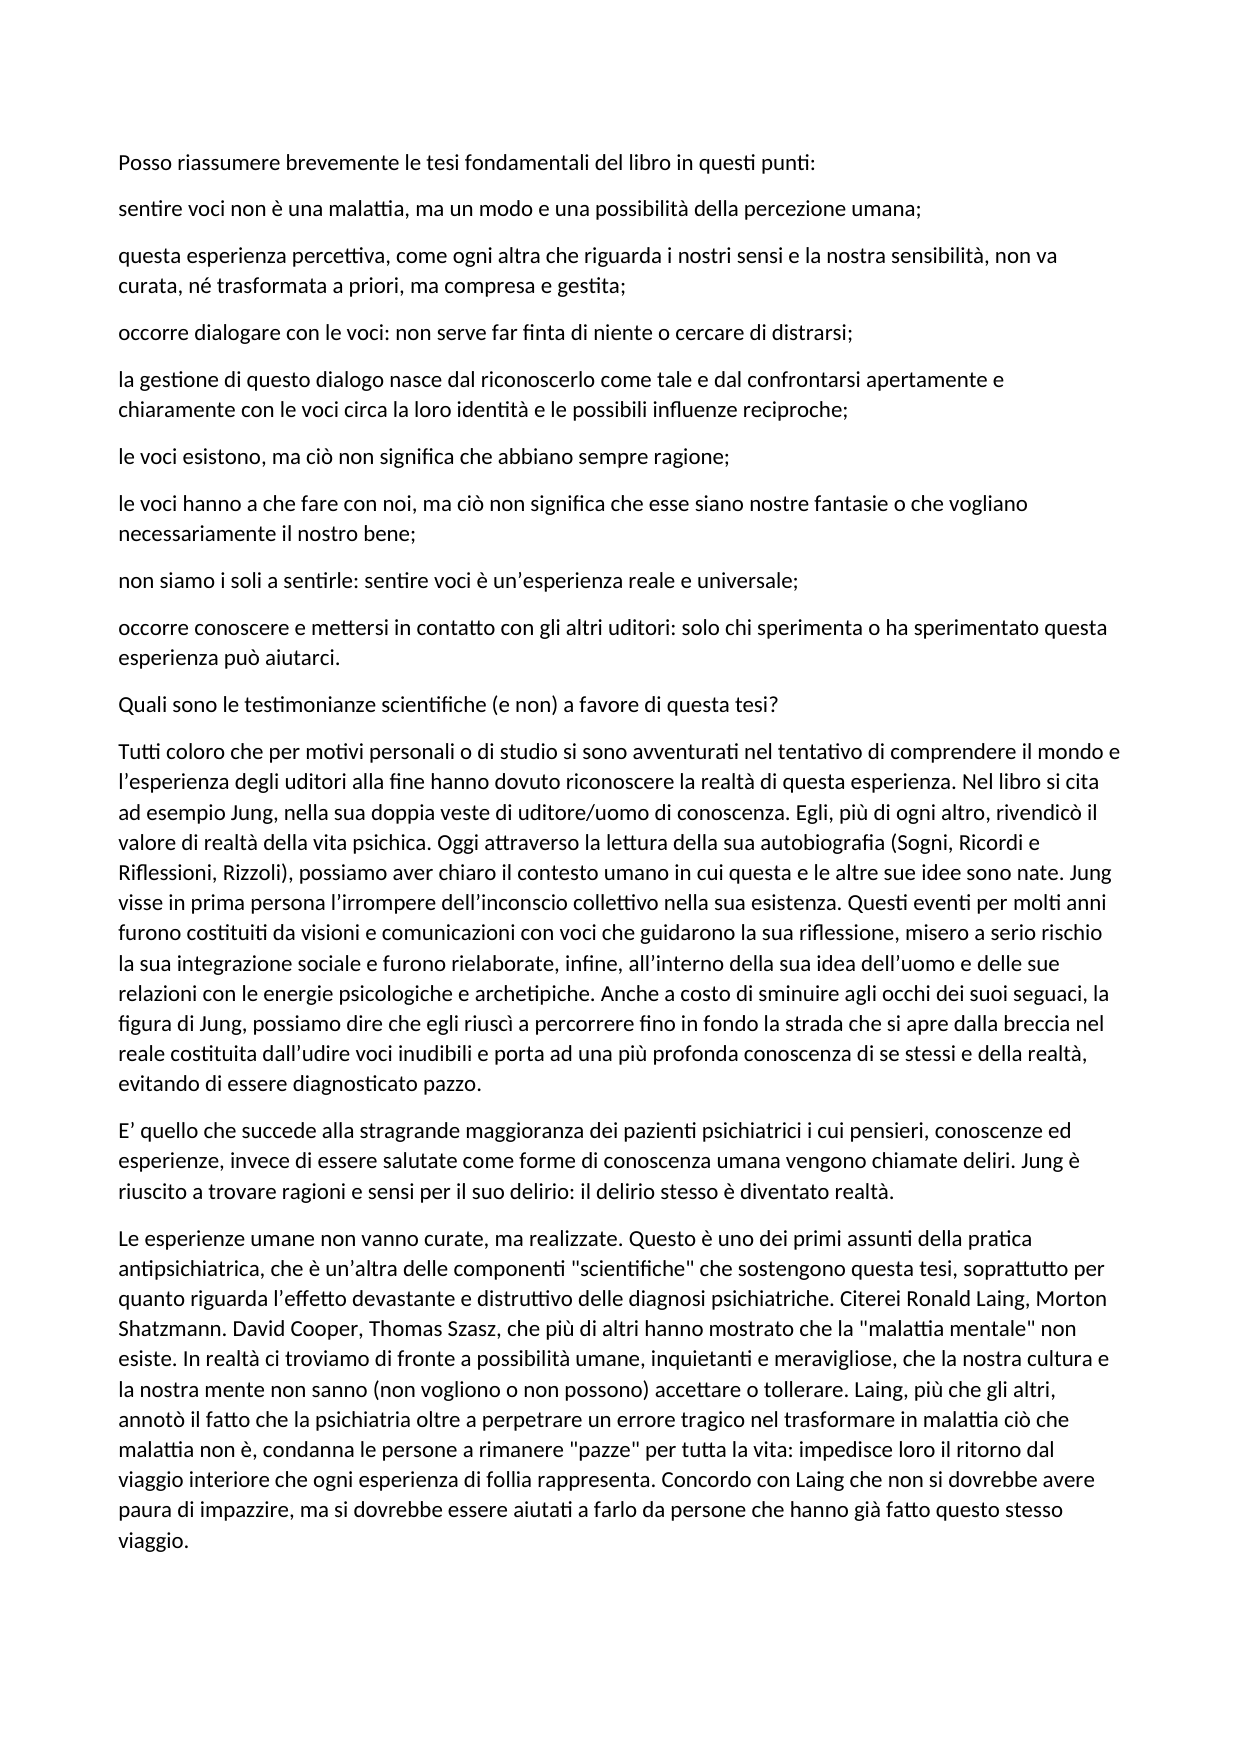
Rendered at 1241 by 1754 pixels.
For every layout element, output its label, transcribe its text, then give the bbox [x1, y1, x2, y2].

text sentire voci non è una malattia, ma un modo e una possibilità della percezione umana; [118, 194, 1122, 222]
text Tutti coloro che per motivi personali o di studio si sono avventurati nel tentativo di comprendere il mondo e l’esperienza degli uditori alla fine hanno dovuto riconoscere la realtà di questa esperienza. Nel libro si cita ad esempio Jung, nella sua doppia veste di uditore/uomo di conoscenza. Egli, più di ogni altro, rivendicò il valore di realtà della vita psichica. Oggi attraverso la lettura della sua autobiografia (Sogni, Ricordi e Riflessioni, Rizzoli), possiamo aver chiaro il contesto umano in cui questa e le altre sue idee sono nate. Jung visse in prima persona l’irrompere dell’inconscio collettivo nella sua esistenza. Questi eventi per molti anni furono costituiti da visioni e comunicazioni con voci che guidarono la sua riflessione, misero a serio rischio la sua integrazione sociale e furono rielaborate, infine, all’interno della sua idea dell’uomo e delle sue relazioni con le energie psicologiche e archetipiche. Anche a costo di sminuire agli occhi dei suoi seguaci, la figura di Jung, possiamo dire che egli riuscì a percorrere fino in fondo la strada che si apre dalla breccia nel reale costituita dall’udire voci inudibili e porta ad una più profonda conoscenza di se stessi e della realtà, evitando di essere diagnosticato pazzo. [118, 737, 1122, 1097]
text Posso riassumere brevemente le tesi fondamentali del libro in questi punti: [118, 148, 1122, 176]
text non siamo i soli a sentirle: sentire voci è un’esperienza reale e universale; [118, 566, 1122, 594]
text la gestione di questo dialogo nasce dal riconoscerlo come tale e dal confrontarsi apertamente e chiaramente con le voci circa la loro identità e le possibili influenze reciproche; [118, 365, 1122, 423]
text occorre conoscere e mettersi in contatto con gli altri uditori: solo chi sperimenta o ha sperimentato questa esperienza può aiutarci. [118, 613, 1122, 671]
text Quali sono le testimonianze scientifiche (e non) a favore di questa tesi? [118, 690, 1122, 718]
text le voci esistono, ma ciò non significa che abbiano sempre ragione; [118, 442, 1122, 470]
text E’ quello che succede alla stragrande maggioranza dei pazienti psichiatrici i cui pensieri, conoscenze ed esperienze, invece di essere salutate come forme di conoscenza umana vengono chiamate deliri. Jung è riuscito a trovare ragioni e sensi per il suo delirio: il delirio stesso è diventato realtà. [118, 1116, 1122, 1205]
text occorre dialogare con le voci: non serve far finta di niente o cercare di distrarsi; [118, 318, 1122, 346]
text le voci hanno a che fare con noi, ma ciò non significa che esse siano nostre fantasie o che vogliano necessariamente il nostro bene; [118, 489, 1122, 547]
text Le esperienze umane non vanno curate, ma realizzate. Questo è uno dei primi assunti della pratica antipsichiatrica, che è un’altra delle componenti "scientifiche" che sostengono questa tesi, soprattutto per quanto riguarda l’effetto devastante e distruttivo delle diagnosi psichiatriche. Citerei Ronald Laing, Morton Shatzmann. David Cooper, Thomas Szasz, che più di altri hanno mostrato che la "malattia mentale" non esiste. In realtà ci troviamo di fronte a possibilità umane, inquietanti e meravigliose, che la nostra cultura e la nostra mente non sanno (non vogliono o non possono) accettare o tollerare. Laing, più che gli altri, annotò il fatto che la psichiatria oltre a perpetrare un errore tragico nel trasformare in malattia ciò che malattia non è, condanna le persone a rimanere "pazze" per tutta la vita: impedisce loro il ritorno dal viaggio interiore che ogni esperienza di follia rappresenta. Concordo con Laing che non si dovrebbe avere paura di impazzire, ma si dovrebbe essere aiutati a farlo da persone che hanno già fatto questo stesso viaggio. [118, 1224, 1122, 1554]
text questa esperienza percettiva, come ogni altra che riguarda i nostri sensi e la nostra sensibilità, non va curata, né trasformata a priori, ma compresa e gestita; [118, 241, 1122, 299]
